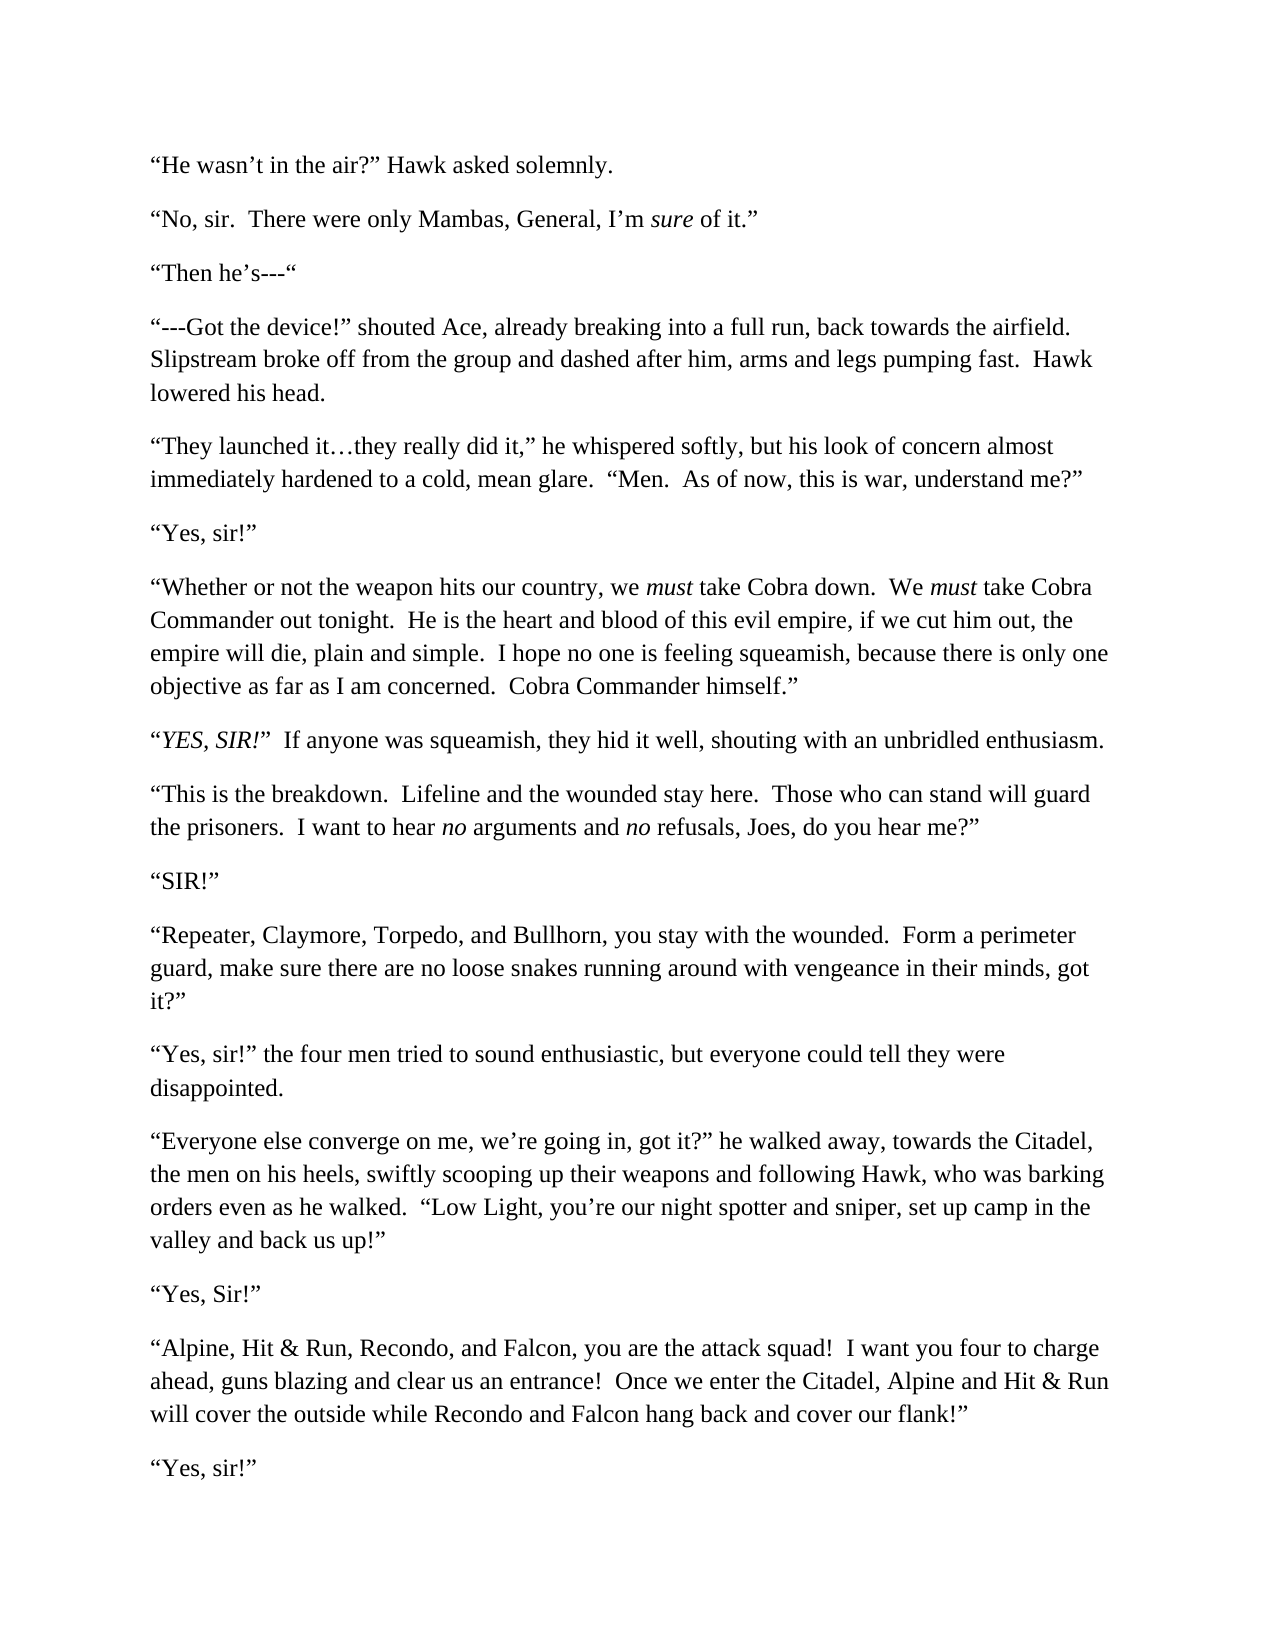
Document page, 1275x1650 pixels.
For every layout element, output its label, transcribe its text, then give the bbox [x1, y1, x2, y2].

text “Yes, sir!” [150, 518, 1125, 547]
text “Repeater, Claymore, Torpedo, and Bullhorn, you stay with the wounded. Form a perimeter guard, make sure there are no loose snakes running around with vengeance in their minds, got it?” [150, 920, 1125, 1014]
text “Whether or not the weapon hits our country, we must take Cobra down. We must take Cobra Commander out tonight. He is the heart and blood of this evil empire, if we cut him out, the empire will die, plain and simple. I hope no one is feeling squeamish, because there is only one objective as far as I am concerned. Cobra Commander himself.” [150, 572, 1125, 700]
text “Everyone else converge on me, we’re going in, got it?” he walked away, towards the Citadel, the men on his heels, swiftly scooping up their weapons and following Hawk, who was barking orders even as he walked. “Low Light, you’re our night spotter and sniper, set up camp in the valley and back us up!” [150, 1126, 1125, 1254]
text “Yes, sir!” [150, 1453, 1125, 1482]
text “Yes, sir!” the four men tried to sound enthusiastic, but everyone could tell they were disappointed. [150, 1039, 1125, 1101]
text “He wasn’t in the air?” Hawk asked solemnly. [150, 150, 1125, 179]
text “They launched it…they really did it,” he whispered softly, but his look of concern almost immediately hardened to a cold, mean glare. “Men. As of now, this is war, understand me?” [150, 431, 1125, 493]
text “No, sir. There were only Mambas, General, I’m sure of it.” [150, 204, 1125, 233]
text “Then he’s---“ [150, 258, 1125, 286]
text “YES, SIR!” If anyone was squeamish, they hid it well, shouting with an unbridled enthusiasm. [150, 725, 1125, 754]
text “---Got the device!” shouted Ace, already breaking into a full run, back towards the airfield. Slipstream broke off from the group and dashed after him, arms and legs pumping fast. Hawk lowered his head. [150, 312, 1125, 406]
text “Yes, Sir!” [150, 1279, 1125, 1308]
text “SIR!” [150, 866, 1125, 894]
text “This is the breakdown. Lifeline and the wounded stay here. Those who can stand will guard the prisoners. I want to hear no arguments and no refusals, Joes, do you hear me?” [150, 779, 1125, 841]
text “Alpine, Hit & Run, Recondo, and Falcon, you are the attack squad! I want you four to charge ahead, guns blazing and clear us an entrance! Once we enter the Citadel, Alpine and Hit & Run will cover the outside while Recondo and Falcon hang back and cover our flank!” [150, 1333, 1125, 1428]
